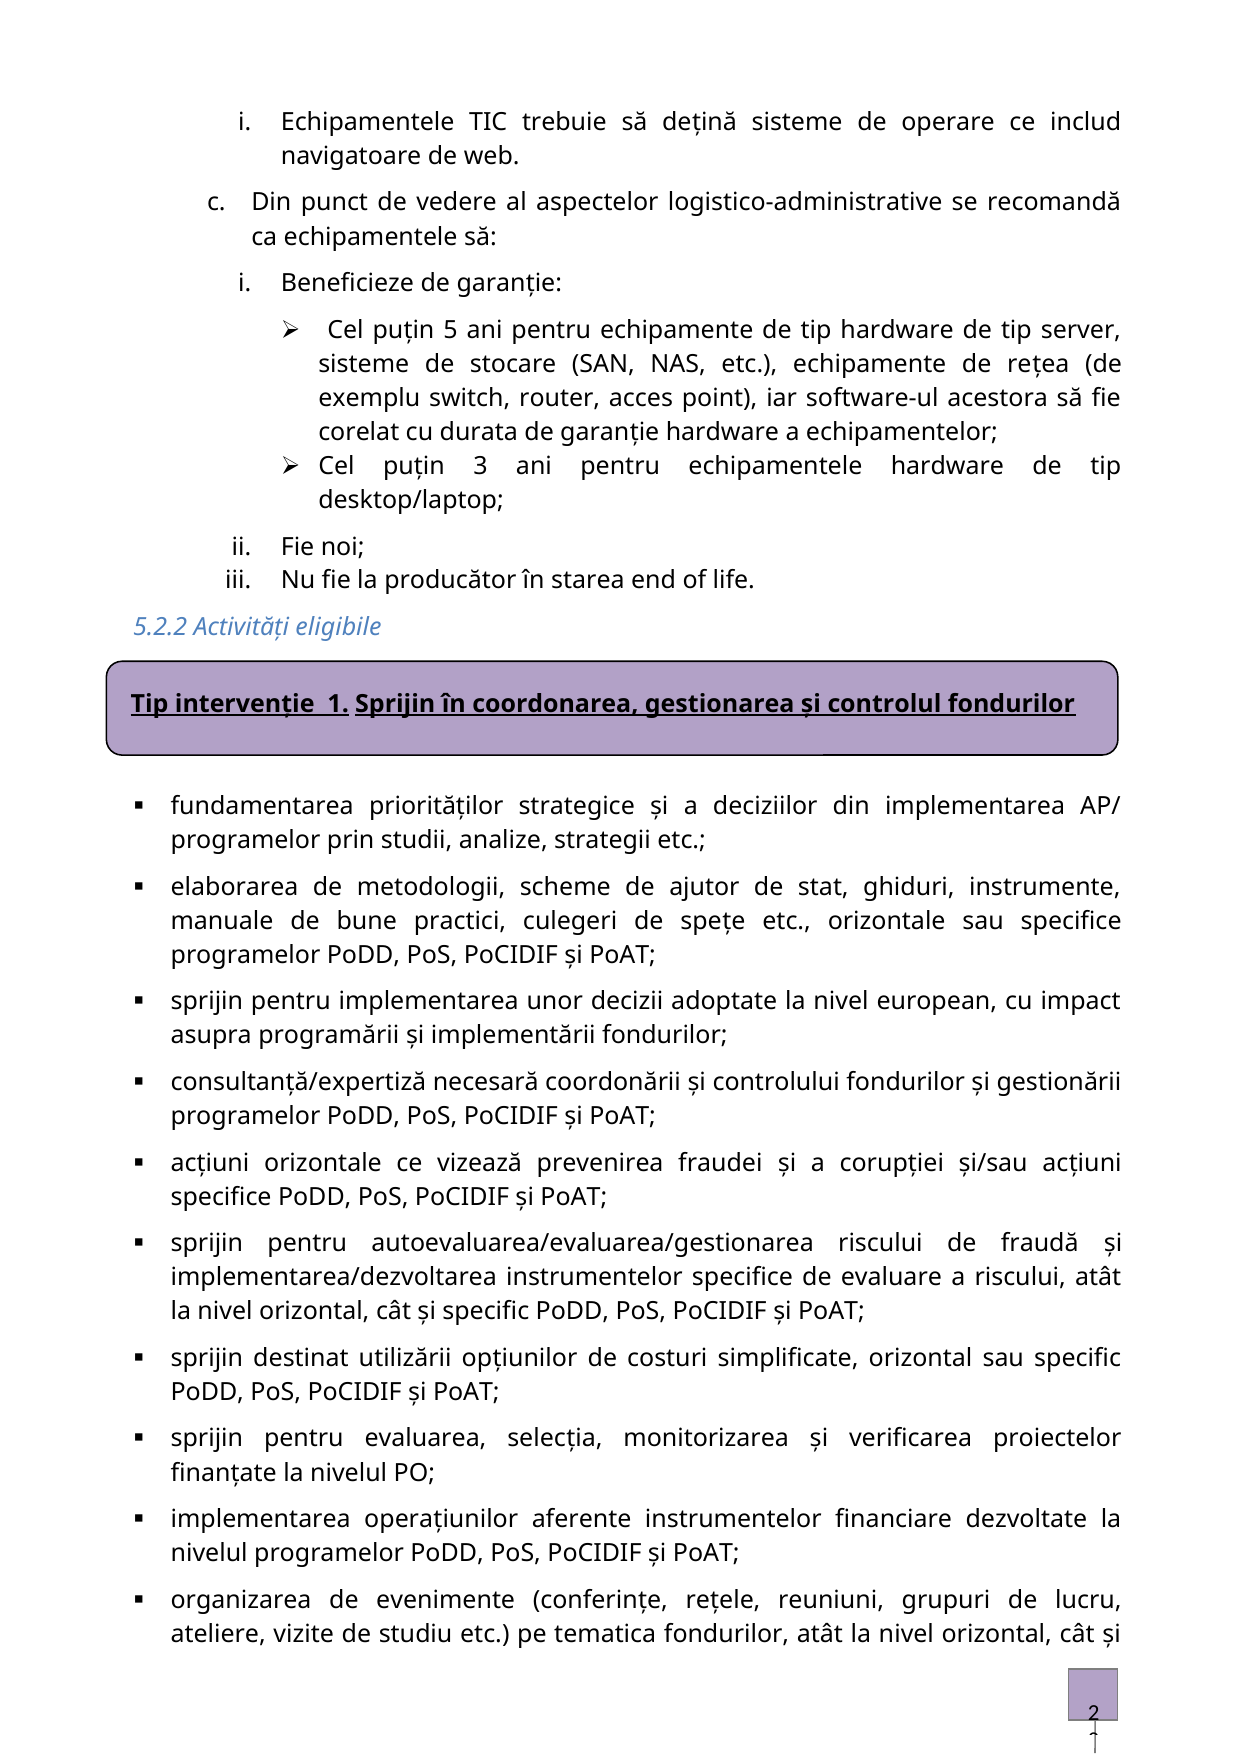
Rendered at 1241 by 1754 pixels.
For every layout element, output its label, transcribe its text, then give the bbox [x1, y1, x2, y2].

list fundamentarea priorităţilor strategice și a deciziilor din implementarea AP/ programelor prin studii, analize, strategii etc.; [133, 788, 1122, 856]
list sprijin pentru implementarea unor decizii adoptate la nivel european, cu impact asupra programării şi implementării fondurilor; [133, 983, 1122, 1051]
subtitle 5.2.2 Activități eligibile [133, 609, 1122, 643]
list Beneficieze de garanție: [251, 265, 1122, 299]
list elaborarea de metodologii, scheme de ajutor de stat, ghiduri, instrumente, manuale de bune practici, culegeri de spețe etc., orizontale sau specifice programelor PoDD, PoS, PoCIDIF și PoAT; [133, 868, 1122, 970]
list sprijin pentru autoevaluarea/evaluarea/gestionarea riscului de fraudă şi implementarea/dezvoltarea instrumentelor specifice de evaluare a riscului, atât la nivel orizontal, cât și specific PoDD, PoS, PoCIDIF și PoAT; [133, 1225, 1122, 1327]
list Nu fie la producător în starea end of life. [251, 562, 1122, 596]
list Cel puțin 3 ani pentru echipamentele hardware de tip desktop/laptop; [281, 447, 1122, 516]
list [133, 1581, 1122, 1649]
list consultanță/expertiză necesară coordonării și controlului fondurilor și gestionării programelor PoDD, PoS, PoCIDIF și PoAT; [133, 1063, 1122, 1132]
list implementarea operațiunilor aferente instrumentelor financiare dezvoltate la nivelul programelor PoDD, PoS, PoCIDIF și PoAT; [133, 1501, 1122, 1569]
list Echipamentele TIC trebuie să dețină sisteme de operare ce includ navigatoare de web. [251, 103, 1122, 172]
list acţiuni orizontale ce vizează prevenirea fraudei şi a corupţiei și/sau acțiuni specifice PoDD, PoS, PoCIDIF și PoAT; [133, 1144, 1122, 1212]
list Fie noi; [251, 528, 1122, 562]
list Din punct de vedere al aspectelor logistico-administrative se recomandă ca echipamentele să: [207, 184, 1122, 252]
list sprijin destinat utilizării opțiunilor de costuri simplificate, orizontal sau specific PoDD, PoS, PoCIDIF și PoAT; [133, 1339, 1122, 1408]
list sprijin pentru evaluarea, selecția, monitorizarea și verificarea proiectelor finanțate la nivelul PO; [133, 1420, 1122, 1488]
list Cel puțin 5 ani pentru echipamente de tip hardware de tip server, sisteme de stocare (SAN, NAS, etc.), echipamente de rețea (de exemplu switch, router, acces point), iar software-ul acestora să fie corelat cu durata de garanție hardware a echipamentelor; [281, 311, 1122, 447]
